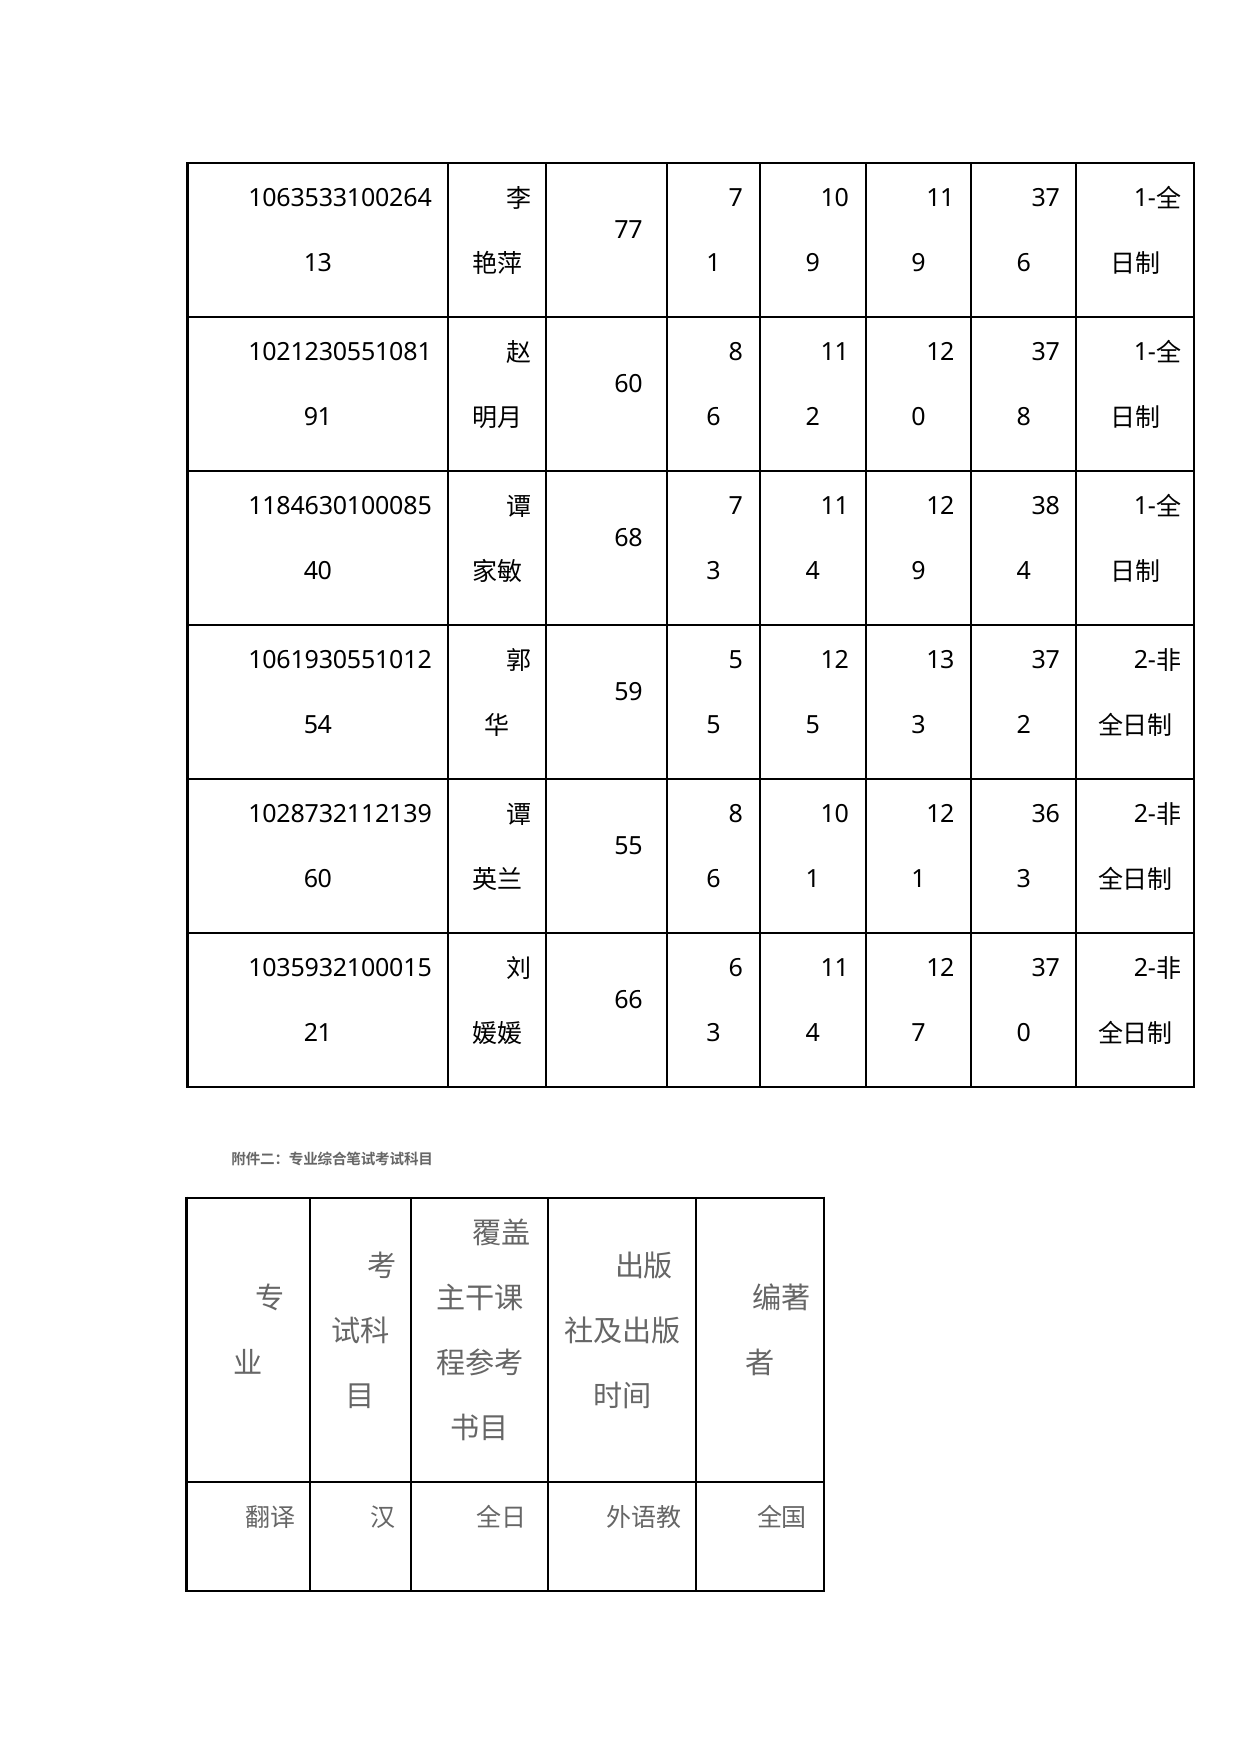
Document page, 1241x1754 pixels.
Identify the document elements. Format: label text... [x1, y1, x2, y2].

table_cell 全国翻译硕士专业学位教育指导委员会编 [697, 1483, 823, 1590]
table_cell 101 [761, 780, 865, 932]
table_cell 李艳萍 [449, 164, 545, 316]
table_cell 127 [867, 934, 970, 1086]
table_cell 2-非全日制 [1077, 780, 1193, 932]
table_cell 2-非全日制 [1077, 934, 1193, 1086]
table_cell 112 [761, 318, 865, 470]
table_header 编著者 [697, 1199, 823, 1481]
table_cell 55 [668, 626, 759, 778]
table_cell 121 [867, 780, 970, 932]
table_cell 129 [867, 472, 970, 624]
table_cell 2-非全日制 [1077, 626, 1193, 778]
table_cell 103593210001521 [189, 934, 447, 1086]
table_cell 376 [972, 164, 1075, 316]
table_cell 370 [972, 934, 1075, 1086]
table_cell 114 [761, 934, 865, 1086]
table_cell 68 [547, 472, 666, 624]
table_header 覆盖主干课程参考书目 [412, 1199, 547, 1481]
table_cell 1-全日制 [1077, 472, 1193, 624]
table_cell 120 [867, 318, 970, 470]
table_cell 384 [972, 472, 1075, 624]
table_cell 109 [761, 164, 865, 316]
text 附件二：专业综合笔试考试科目 [187, 1142, 1053, 1175]
table_cell 59 [547, 626, 666, 778]
table_cell 1-全日制 [1077, 164, 1193, 316]
table_cell 汉英笔译 [311, 1483, 410, 1590]
table_cell 119 [867, 164, 970, 316]
table_cell 赵明月 [449, 318, 545, 470]
table_header 出版社及出版时间 [549, 1199, 695, 1481]
table_cell 77 [547, 164, 666, 316]
table_cell 翻译 （专业学位） [188, 1483, 309, 1590]
table_cell 60 [547, 318, 666, 470]
table_cell 118463010008540 [189, 472, 447, 624]
table_cell 106353310026413 [189, 164, 447, 316]
table_cell 114 [761, 472, 865, 624]
table_cell 郭华 [449, 626, 545, 778]
table_header 考试科目 [311, 1199, 410, 1481]
table_cell 刘媛媛 [449, 934, 545, 1086]
table_cell 363 [972, 780, 1075, 932]
table_cell 133 [867, 626, 970, 778]
table_cell 外语教学与研究出版社，2009年 [549, 1483, 695, 1590]
table_cell 66 [547, 934, 666, 1086]
table_cell 谭英兰 [449, 780, 545, 932]
table_cell 125 [761, 626, 865, 778]
table_cell 71 [668, 164, 759, 316]
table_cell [412, 1483, 547, 1590]
table_cell 86 [668, 318, 759, 470]
table_cell 372 [972, 626, 1075, 778]
table_cell 378 [972, 318, 1075, 470]
table_cell 102873211213960 [189, 780, 447, 932]
table_cell 86 [668, 780, 759, 932]
table_cell 106193055101254 [189, 626, 447, 778]
table_header 专业 [188, 1199, 309, 1481]
table_cell 63 [668, 934, 759, 1086]
table_cell 102123055108191 [189, 318, 447, 470]
table_cell 55 [547, 780, 666, 932]
table_cell 73 [668, 472, 759, 624]
table_cell 谭家敏 [449, 472, 545, 624]
table_cell 1-全日制 [1077, 318, 1193, 470]
